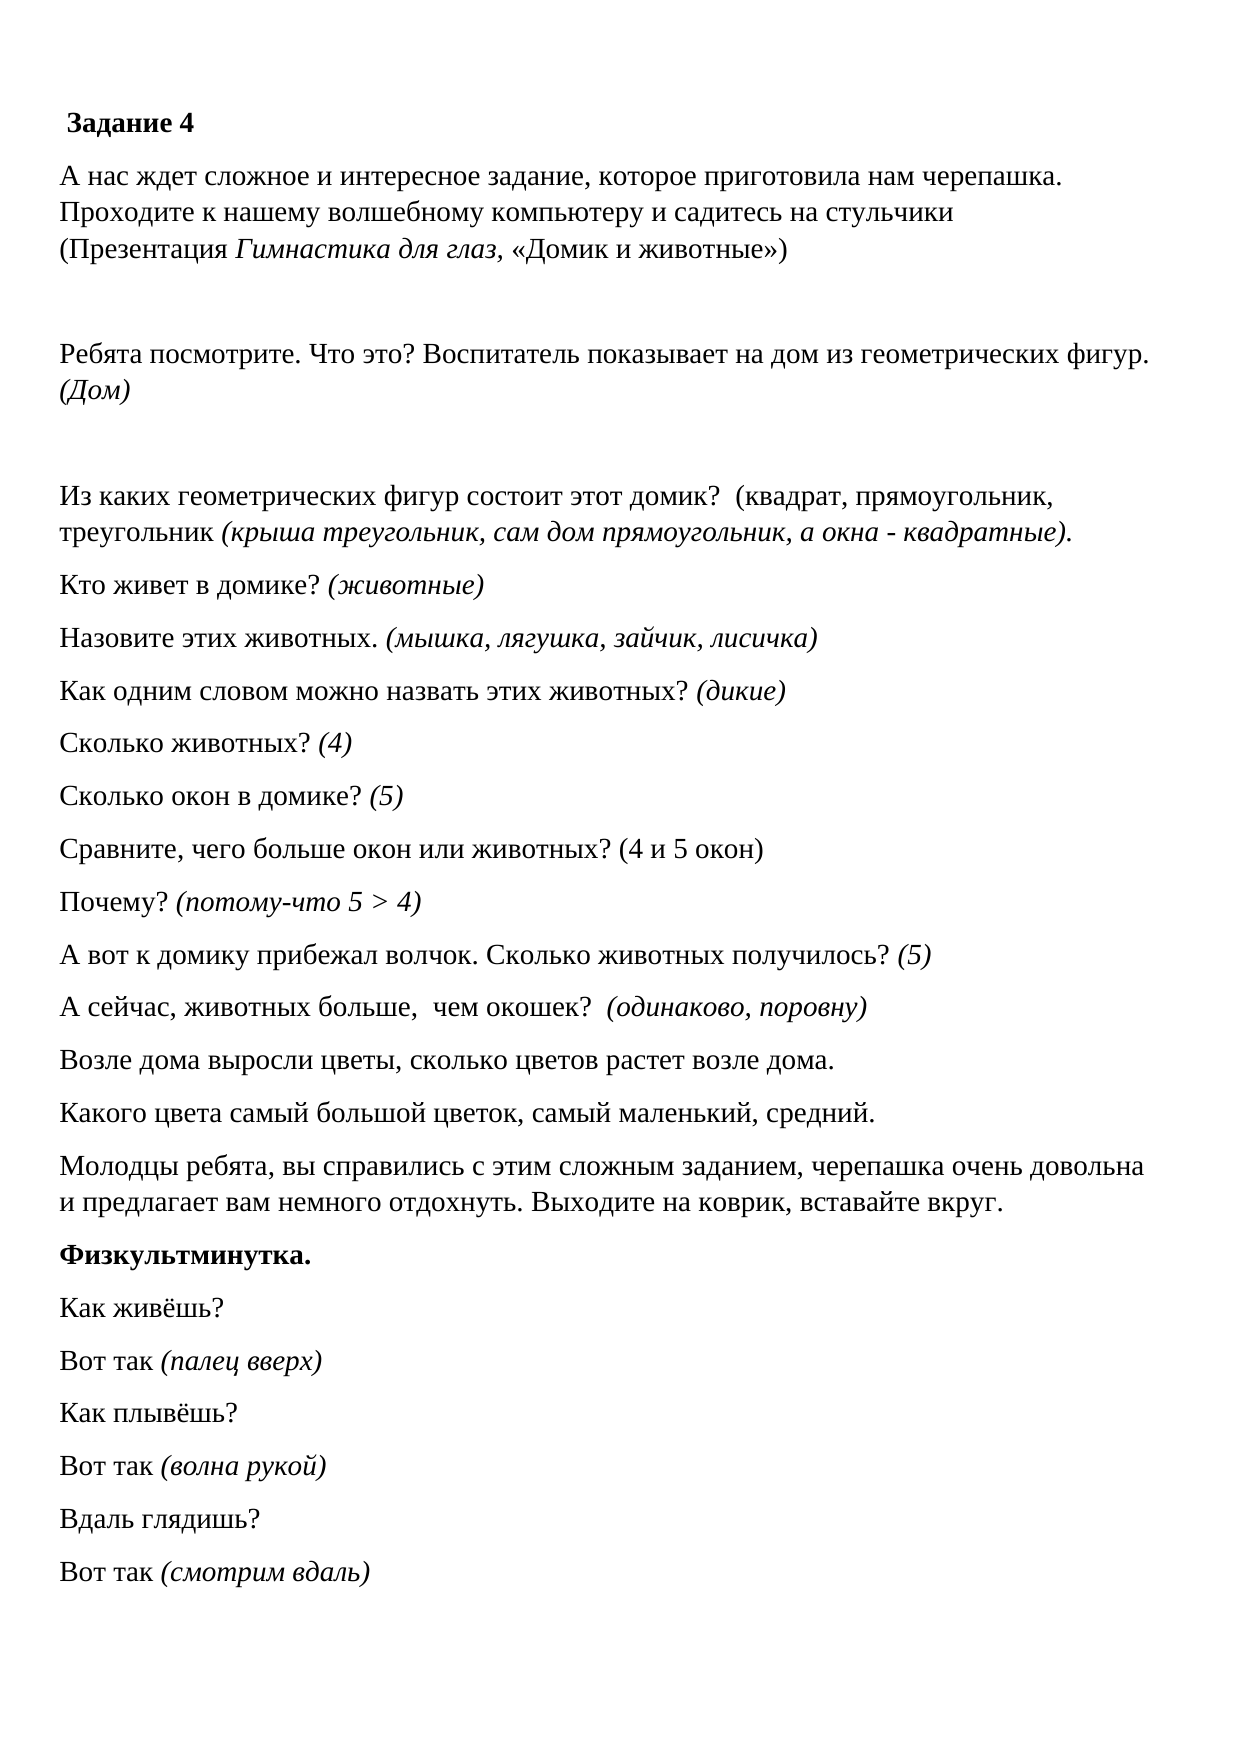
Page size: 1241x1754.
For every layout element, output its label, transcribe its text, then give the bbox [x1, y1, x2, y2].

text Как плывёшь? [59, 1395, 1152, 1429]
text Назовите этих животных. (мышка, лягушка, зайчик, лисичка) [59, 620, 1152, 653]
text Как живёшь? [59, 1290, 1152, 1323]
text Кто живет в домике? (животные) [59, 567, 1152, 601]
text Молодцы ребята, вы справились с этим сложным заданием, черепашка очень довольна и предлагает вам немного отдохнуть. Выходите на коврик, вставайте вкруг. [59, 1148, 1152, 1218]
text А нас ждет сложное и интересное задание, которое приготовила нам черепашка. Проходите к нашему волшебному компьютеру и садитесь на стульчики (Презентация Гимнастика для глаз, «Домик и животные») [59, 158, 1152, 264]
text Из каких геометрических фигур состоит этот домик? (квадрат, прямоугольник, треугольник (крыша треугольник, сам дом прямоугольник, а окна - квадратные). [59, 478, 1152, 548]
text Сколько животных? (4) [59, 726, 1152, 759]
text Возле дома выросли цветы, сколько цветов растет возле дома. [59, 1042, 1152, 1076]
text Как одним словом можно назвать этих животных? (дикие) [59, 673, 1152, 706]
text Сколько окон в домике? (5) [59, 778, 1152, 812]
text Какого цвета самый большой цветок, самый маленький, средний. [59, 1095, 1152, 1129]
text Ребята посмотрите. Что это? Воспитатель показывает на дом из геометрических фигур. (Дом) [59, 336, 1152, 406]
text А сейчас, животных больше, чем окошек? (одинаково, поровну) [59, 989, 1152, 1023]
text Вот так (волна рукой) [59, 1448, 1152, 1482]
text Вот так (палец вверх) [59, 1343, 1152, 1376]
text Задание 4 [59, 106, 1152, 139]
text Почему? (потому-что 5 > 4) [59, 884, 1152, 917]
text А вот к домику прибежал волчок. Сколько животных получилось? (5) [59, 937, 1152, 970]
text Физкультминутка. [59, 1237, 1152, 1271]
text Вдаль глядишь? [59, 1501, 1152, 1534]
text Сравните, чего больше окон или животных? (4 и 5 окон) [59, 831, 1152, 865]
text Вот так (смотрим вдаль) [59, 1554, 1152, 1587]
